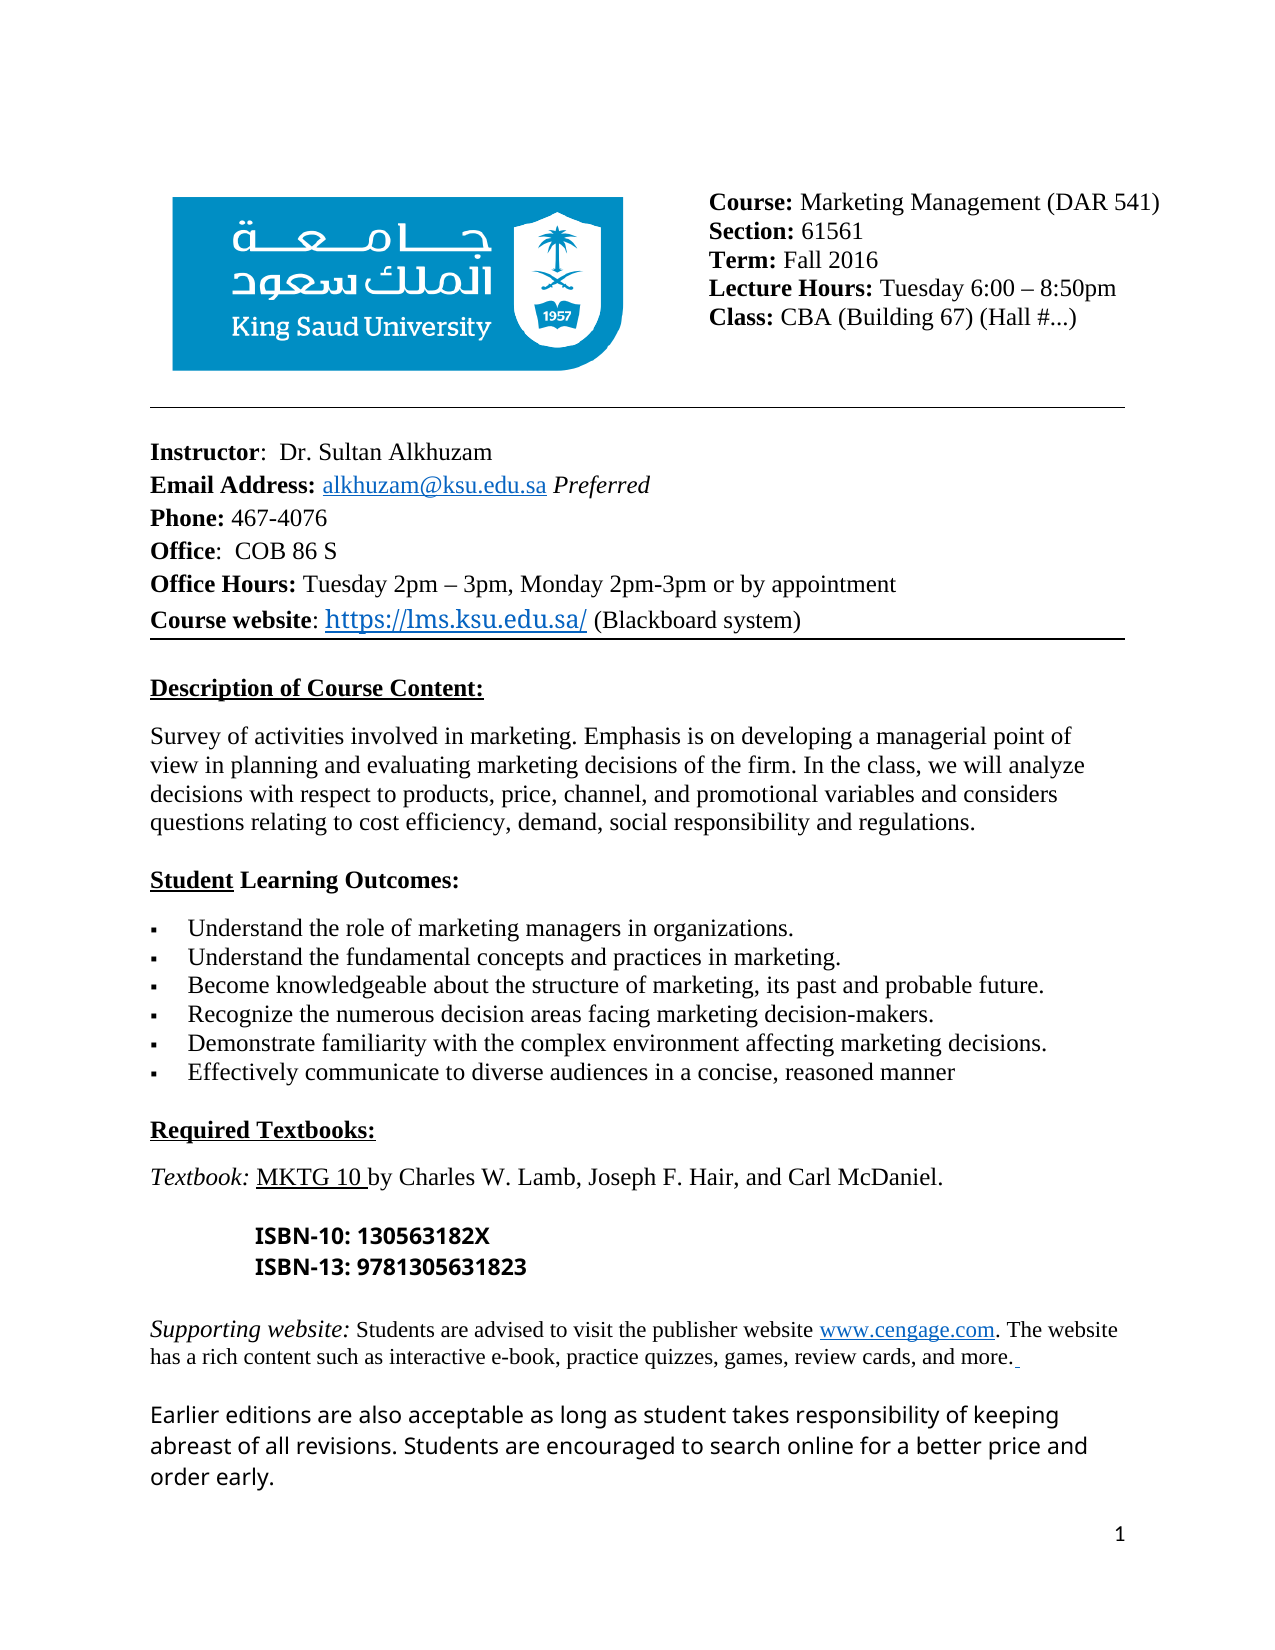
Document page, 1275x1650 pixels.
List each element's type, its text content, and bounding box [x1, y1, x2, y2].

text Survey of activities involved in marketing. Emphasis is on developing a managerial point of view in planning and evaluating marketing decisions of the firm. In the class, we will analyze decisions with respect to products, price, channel, and promotional variables and considers questions relating to cost efficiency, demand, social responsibility and regulations. [150, 721, 1125, 836]
list Understand the role of marketing managers in organizations. [150, 913, 1125, 942]
text Required Textbooks: [150, 1115, 1125, 1143]
text Course website: https://lms.ksu.edu.sa/ (Blackboard system) [150, 602, 1125, 638]
picture [150, 178, 649, 376]
list Effectively communicate to diverse audiences in a concise, reasoned manner [150, 1057, 1125, 1086]
text Student Learning Outcomes: [150, 865, 1125, 894]
text Supporting website: Students are advised to visit the publisher website www.cengage.com. The website has a rich content such as interactive e-book, practice quizzes, games, review cards, and more. [150, 1314, 1125, 1371]
text ISBN-13: 9781305631823 [255, 1251, 1125, 1282]
text Phone: 467-4076 [150, 503, 1125, 532]
text Office: COB 86 S [150, 536, 1125, 565]
list Become knowledgeable about the structure of marketing, its past and probable future. [150, 971, 1125, 999]
list Understand the fundamental concepts and practices in marketing. [150, 942, 1125, 971]
text Instructor: Dr. Sultan Alkhuzam [150, 437, 1125, 466]
text Textbook: MKTG 10 by Charles W. Lamb, Joseph F. Hair, and Carl McDaniel. [150, 1162, 1125, 1191]
text Email Address: alkhuzam@ksu.edu.sa Preferred [150, 470, 1125, 499]
text ISBN-10: 130563182X [255, 1220, 1125, 1251]
text Earlier editions are also acceptable as long as student takes responsibility of keeping abreast of all revisions. Students are encouraged to search online for a better price and order early. [150, 1398, 1125, 1492]
list Recognize the numerous decision areas facing marketing decision-makers. [150, 999, 1125, 1028]
text Description of Course Content: [150, 673, 1125, 702]
text Office Hours: Tuesday 2pm – 3pm, Monday 2pm-3pm or by appointment [150, 569, 1125, 598]
list Demonstrate familiarity with the complex environment affecting marketing decisions. [150, 1028, 1125, 1057]
